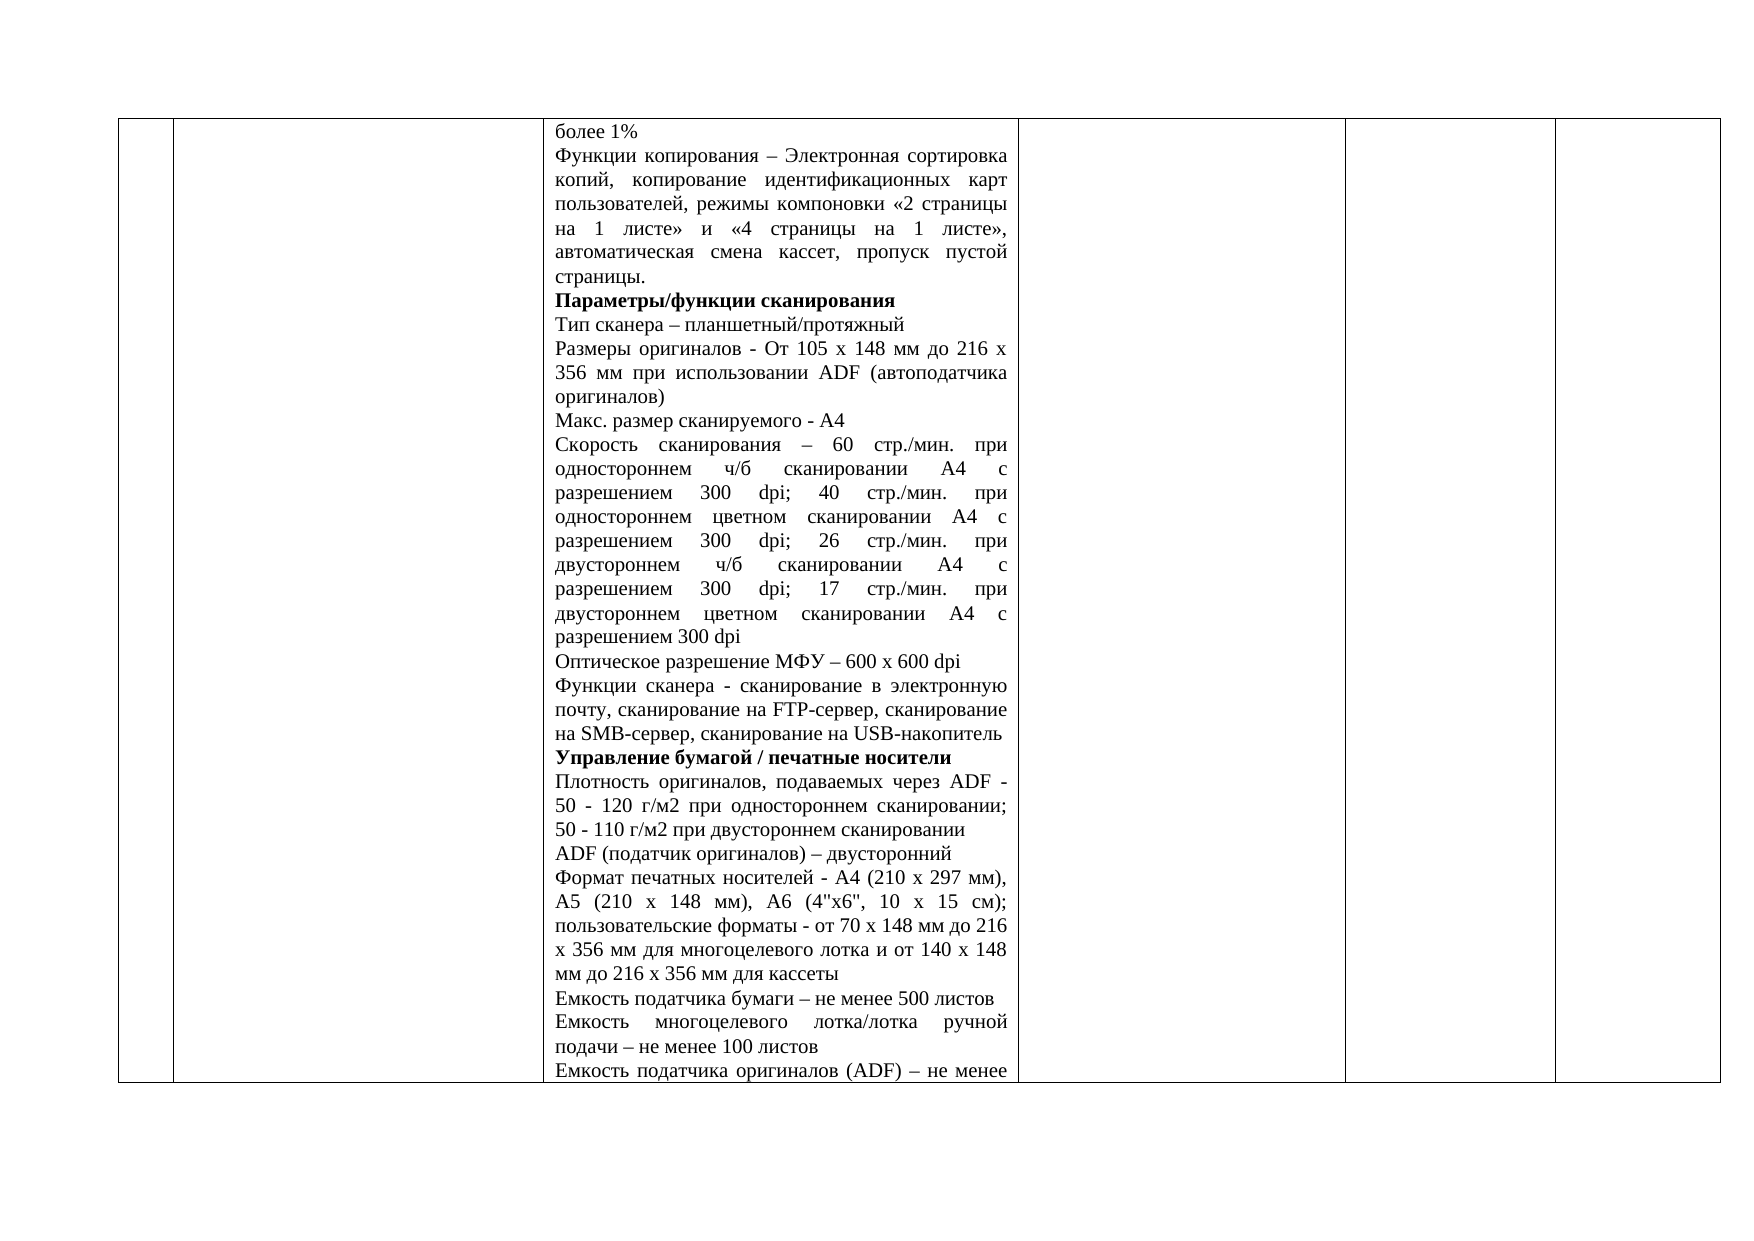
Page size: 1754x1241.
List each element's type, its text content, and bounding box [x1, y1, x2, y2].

table_cell 4 [119, 119, 173, 1082]
table_cell [1019, 119, 1345, 1082]
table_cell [544, 119, 1018, 1082]
table_cell [1556, 119, 1720, 1082]
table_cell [174, 119, 543, 1082]
table_cell [1346, 119, 1555, 1082]
